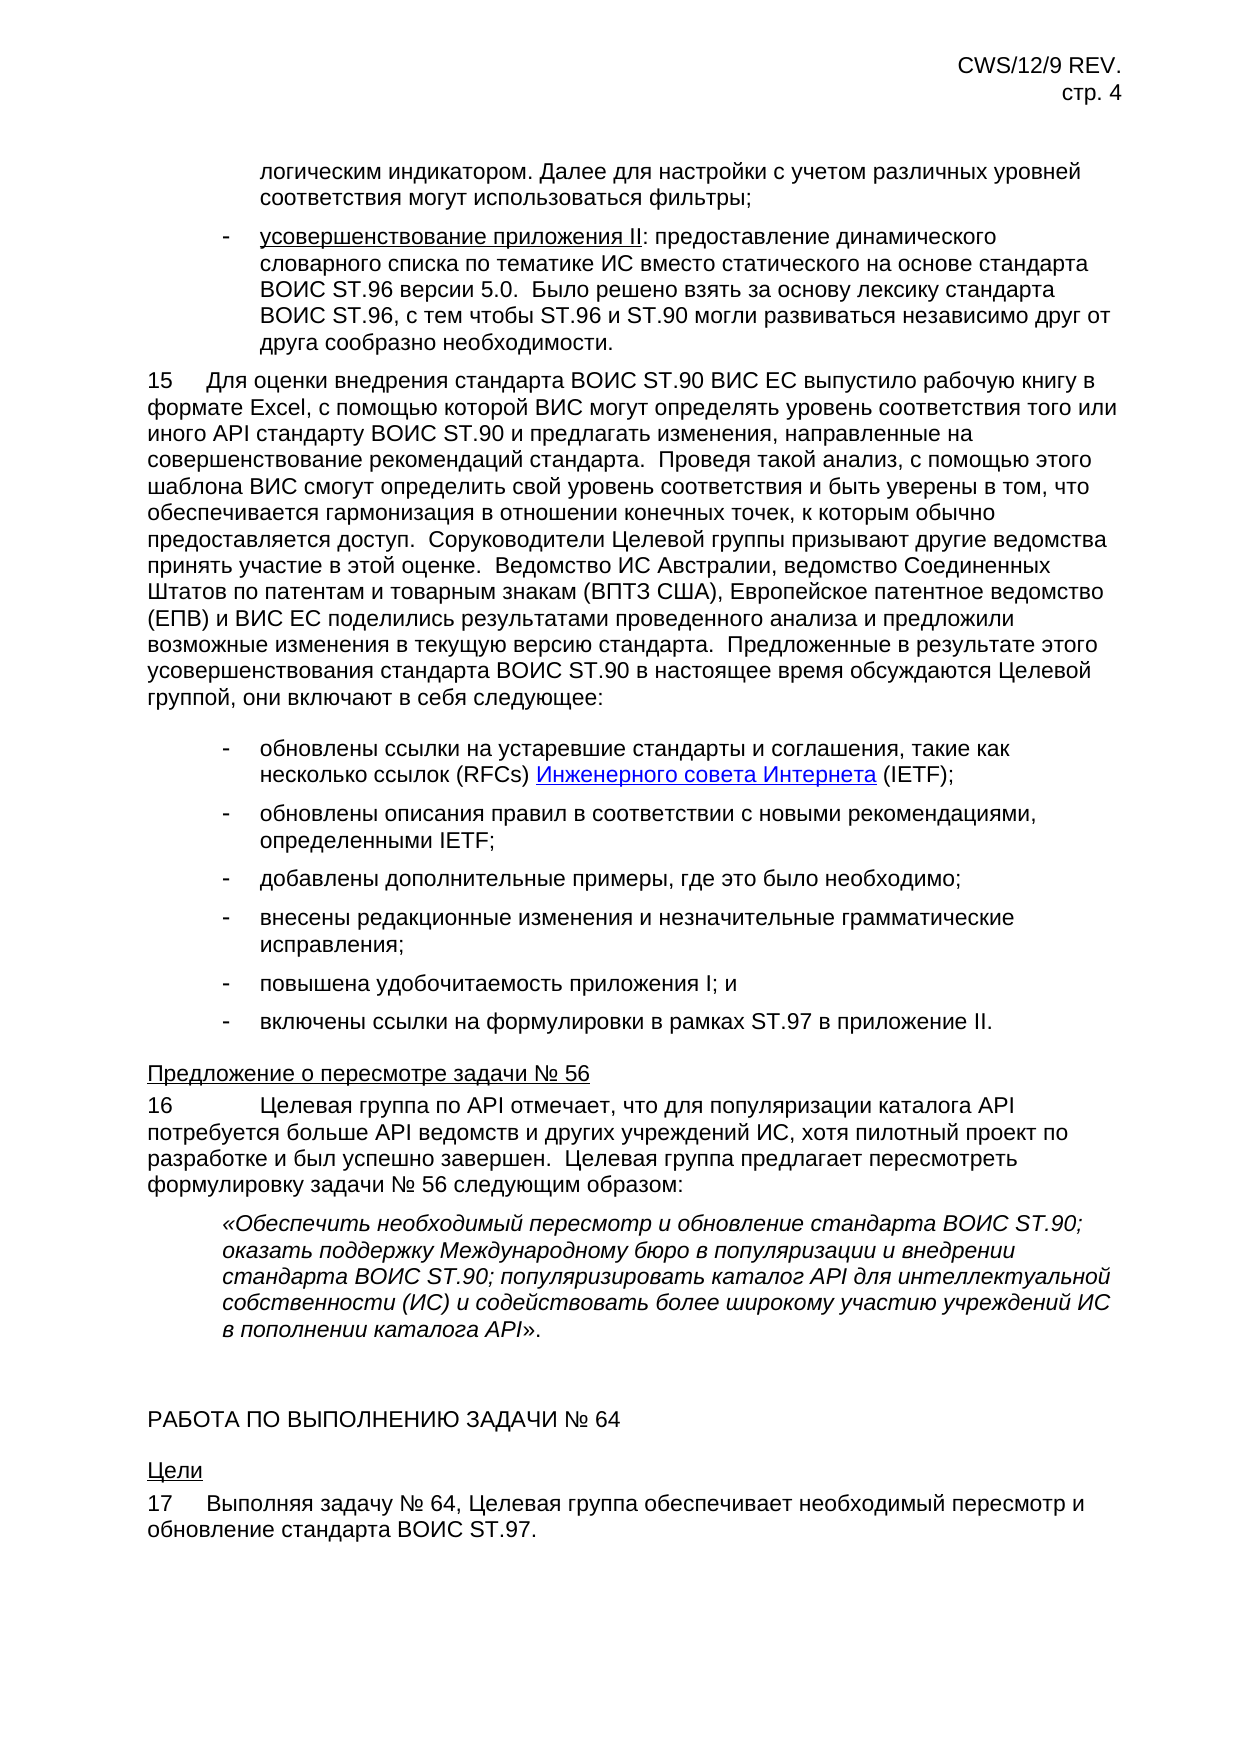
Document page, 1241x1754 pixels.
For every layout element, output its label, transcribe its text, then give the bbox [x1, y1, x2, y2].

list повышена удобочитаемость приложения I; и [222, 969, 1122, 996]
text «Обеспечить необходимый пересмотр и обновление стандарта ВОИС ST.90; оказать поддержку Международному бюро в популяризации и внедрении стандарта ВОИС ST.90; популяризировать каталог API для интеллектуальной собственности (ИС) и содействовать более широкому участию учреждений ИС в пополнении каталога API». [222, 1210, 1122, 1342]
list включены ссылки на формулировки в рамках ST.97 в приложение II. [222, 1008, 1122, 1035]
list внесены редакционные изменения и незначительные грамматические исправления; [222, 904, 1122, 957]
list обновлены ссылки на устаревшие стандарты и соглашения, такие как несколько ссылок (RFCs) Инженерного совета Интернета (IETF); [222, 735, 1122, 788]
subtitle Предложение о пересмотре задачи № 56 [147, 1060, 1122, 1086]
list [222, 158, 1122, 211]
subtitle Цели [147, 1457, 1122, 1483]
text Для оценки внедрения стандарта ВОИС ST.90 ВИС ЕС выпустило рабочую книгу в формате Excel, с помощью которой ВИС могут определять уровень соответствия того или иного API стандарту ВОИС ST.90 и предлагать изменения, направленные на совершенствование рекомендаций стандарта. Проведя такой анализ, с помощью этого шаблона ВИС смогут определить свой уровень соответствия и быть уверены в том, что обеспечивается гармонизация в отношении конечных точек, к которым обычно предоставляется доступ. Соруководители Целевой группы призывают другие ведомства принять участие в этой оценке. Ведомство ИС Австралии, ведомство Соединенных Штатов по патентам и товарным знакам (ВПТЗ США), Европейское патентное ведомство (ЕПВ) и ВИС ЕС поделились результатами проведенного анализа и предложили возможные изменения в текущую версию стандарта. Предложенные в результате этого усовершенствования стандарта ВОИС ST.90 в настоящее время обсуждаются Целевой группой, они включают в себя следующее: [147, 367, 1122, 710]
text Выполняя задачу № 64, Целевая группа обеспечивает необходимый пересмотр и обновление стандарта ВОИС ST.97. [147, 1490, 1122, 1542]
text Целевая группа по API отмечает, что для популяризации каталога API потребуется больше API ведомств и других учреждений ИС, хотя пилотный проект по разработке и был успешно завершен. Целевая группа предлагает пересмотреть формулировку задачи № 56 следующим образом: [147, 1092, 1122, 1198]
list усовершенствование приложения II: предоставление динамического словарного списка по тематике ИС вместо статического на основе стандарта ВОИС ST.96 версии 5.0. Было решено взять за основу лексику стандарта ВОИС ST.96, с тем чтобы ST.96 и ST.90 могли развиваться независимо друг от друга сообразно необходимости. [222, 223, 1122, 355]
subtitle Работа по выполнению задачи № 64 [147, 1406, 1122, 1432]
list обновлены описания правил в соответствии с новыми рекомендациями, определенными IETF; [222, 800, 1122, 853]
list добавлены дополнительные примеры, где это было необходимо; [222, 865, 1122, 892]
